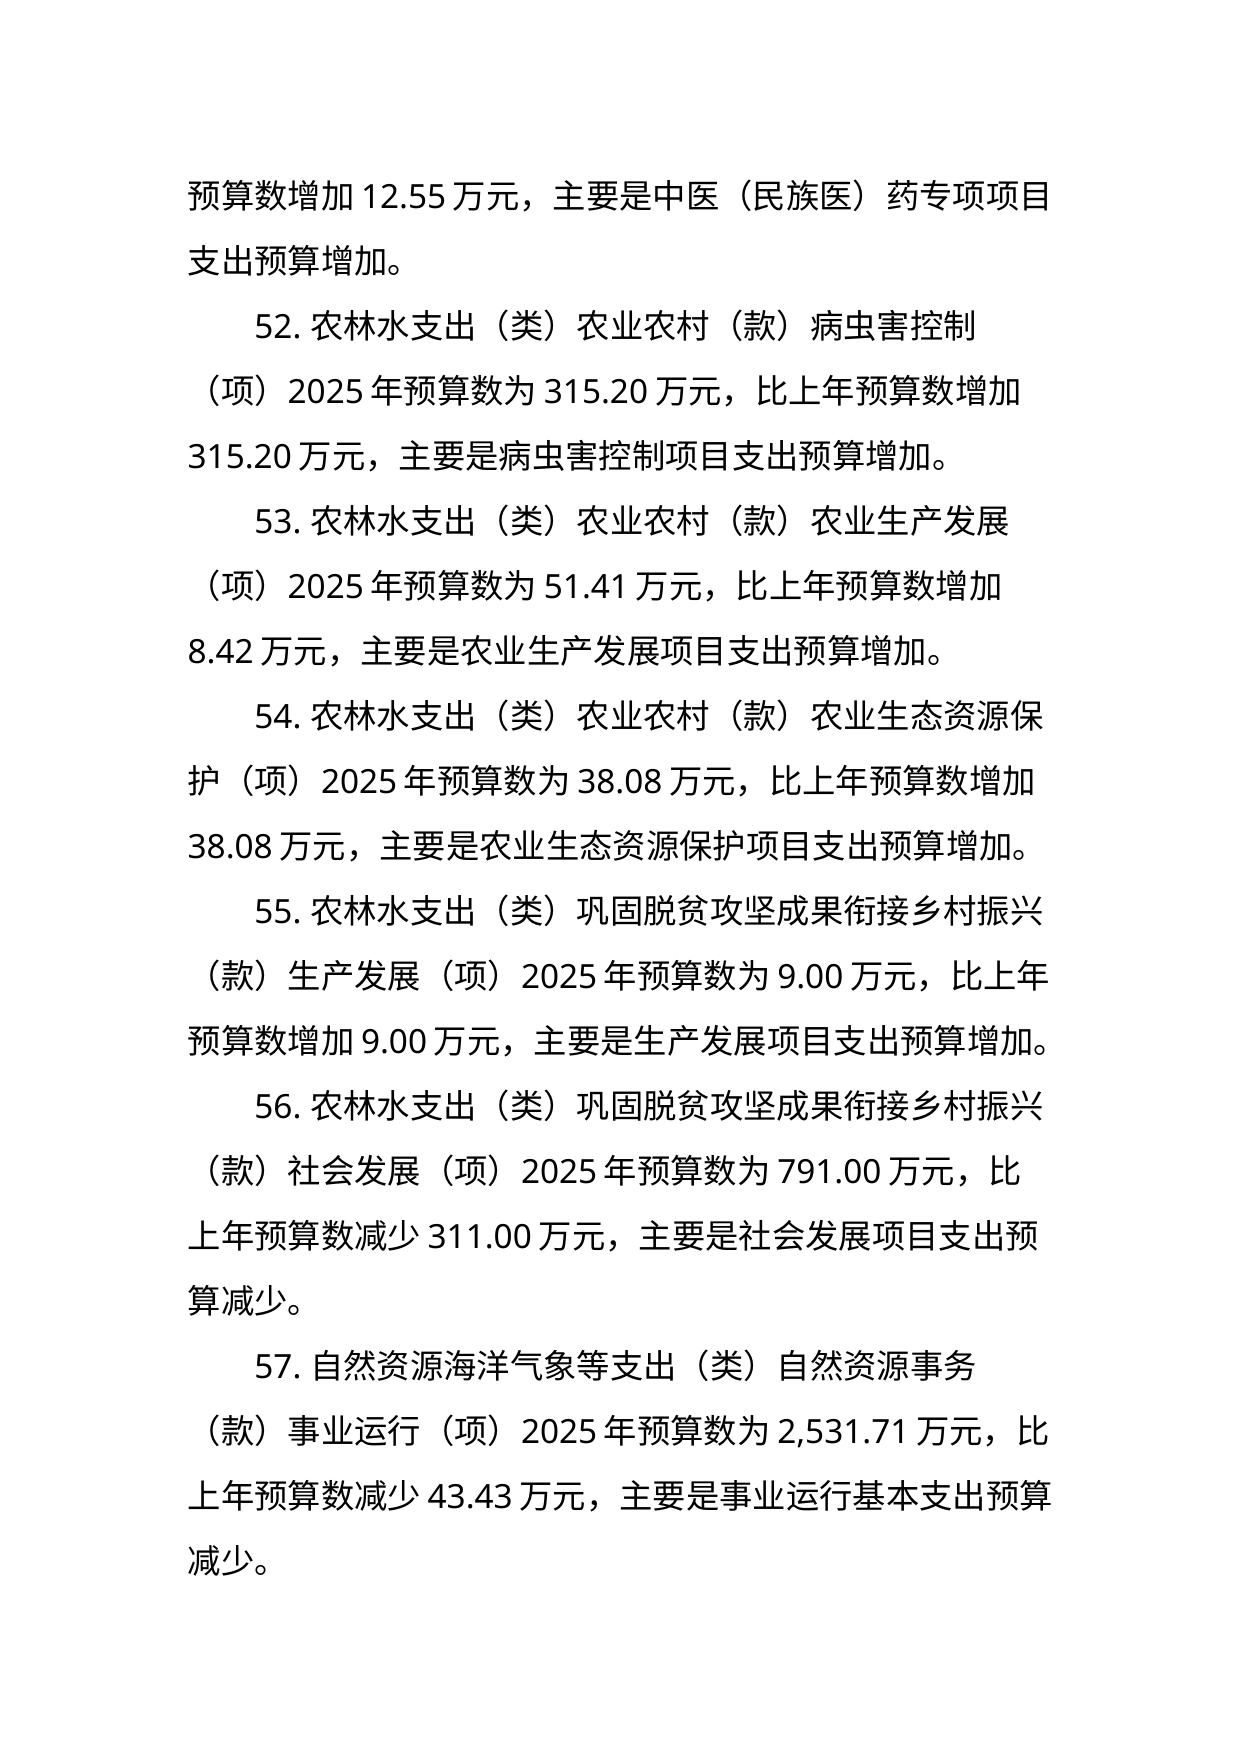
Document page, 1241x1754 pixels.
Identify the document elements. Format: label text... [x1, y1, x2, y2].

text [187, 162, 1053, 292]
text 52. 农林水支出（类）农业农村（款）病虫害控制（项）2025年预算数为315.20万元，比上年预算数增加315.20万元，主要是病虫害控制项目支出预算增加。 [187, 292, 1053, 487]
text 57. 自然资源海洋气象等支出（类）自然资源事务（款）事业运行（项）2025年预算数为2,531.71万元，比上年预算数减少43.43万元，主要是事业运行基本支出预算减少。 [187, 1332, 1053, 1592]
text 55. 农林水支出（类）巩固脱贫攻坚成果衔接乡村振兴（款）生产发展（项）2025年预算数为9.00万元，比上年预算数增加9.00万元，主要是生产发展项目支出预算增加。 [187, 877, 1053, 1072]
text 56. 农林水支出（类）巩固脱贫攻坚成果衔接乡村振兴（款）社会发展（项）2025年预算数为791.00万元，比上年预算数减少311.00万元，主要是社会发展项目支出预算减少。 [187, 1072, 1053, 1332]
text 53. 农林水支出（类）农业农村（款）农业生产发展（项）2025年预算数为51.41万元，比上年预算数增加8.42万元，主要是农业生产发展项目支出预算增加。 [187, 487, 1053, 682]
text 54. 农林水支出（类）农业农村（款）农业生态资源保护（项）2025年预算数为38.08万元，比上年预算数增加38.08万元，主要是农业生态资源保护项目支出预算增加。 [187, 682, 1053, 877]
